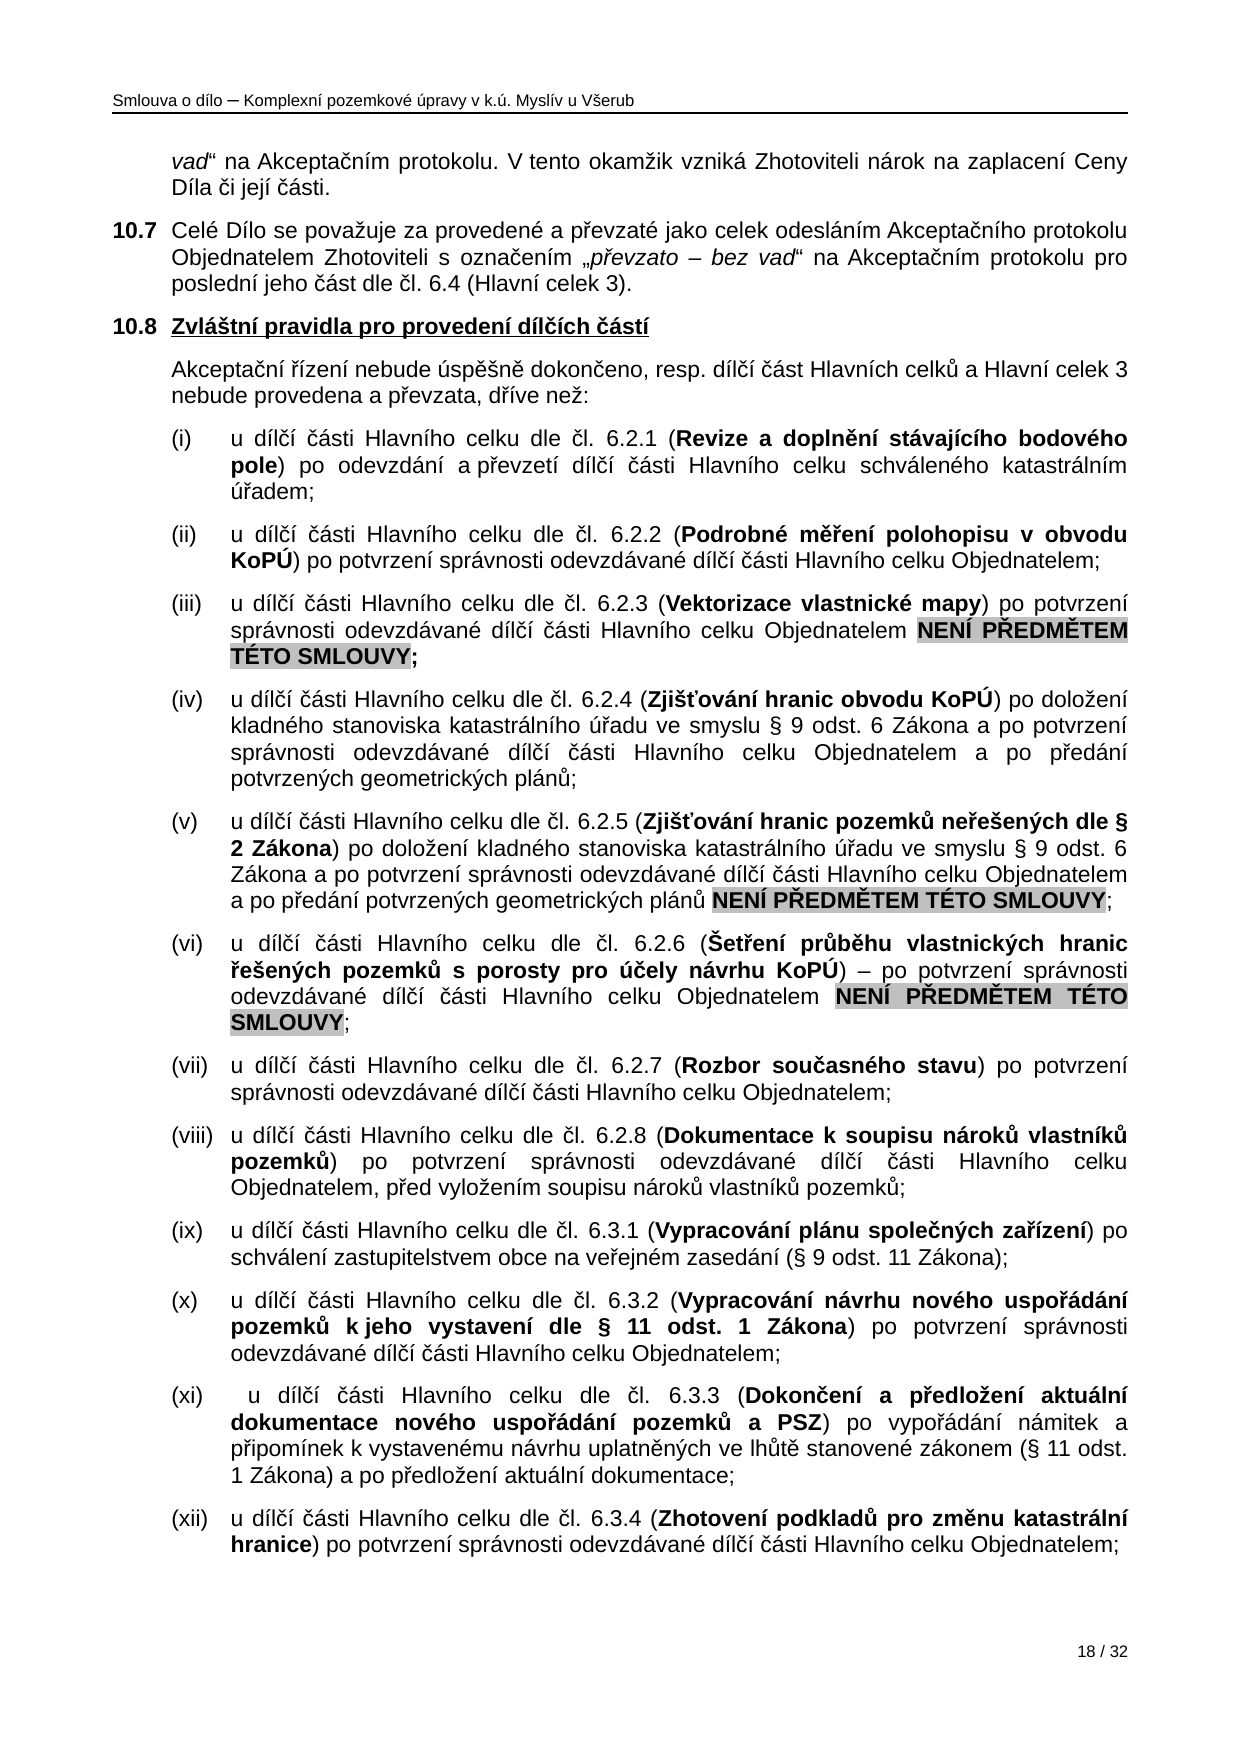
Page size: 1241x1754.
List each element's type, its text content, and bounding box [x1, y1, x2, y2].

text Celé Dílo se považuje za provedené a převzaté jako celek odesláním Akceptačního protokolu Objednatelem Zhotoviteli s označením „převzato – bez vad“ na Akceptačním protokolu pro poslední jeho část dle čl. 6.4 (Hlavní celek 3). [112, 217, 1128, 296]
list u dílčí části Hlavního celku dle čl. 6.3.4 (Zhotovení podkladů pro změnu katastrální hranice) po potvrzení správnosti odevzdávané dílčí části Hlavního celku Objednatelem; [171, 1504, 1128, 1557]
list u dílčí části Hlavního celku dle čl. 6.2.1 (Revize a doplnění stávajícího bodového pole) po odevzdání a převzetí dílčí části Hlavního celku schváleného katastrálním úřadem; [171, 425, 1128, 504]
list u dílčí části Hlavního celku dle čl. 6.2.7 (Rozbor současného stavu) po potvrzení správnosti odevzdávané dílčí části Hlavního celku Objednatelem; [171, 1052, 1128, 1105]
text Zvláštní pravidla pro provedení dílčích částí [112, 313, 1128, 339]
list u dílčí části Hlavního celku dle čl. 6.2.4 (Zjišťování hranic obvodu KoPÚ) po doložení kladného stanoviska katastrálního úřadu ve smyslu § 9 odst. 6 Zákona a po potvrzení správnosti odevzdávané dílčí části Hlavního celku Objednatelem a po předání potvrzených geometrických plánů; [171, 686, 1128, 791]
list u dílčí části Hlavního celku dle čl. 6.3.2 (Vypracování návrhu nového uspořádání pozemků k jeho vystavení dle § 11 odst. 1 Zákona) po potvrzení správnosti odevzdávané dílčí části Hlavního celku Objednatelem; [171, 1287, 1128, 1366]
list u dílčí části Hlavního celku dle čl. 6.2.2 (Podrobné měření polohopisu v obvodu KoPÚ) po potvrzení správnosti odevzdávané dílčí části Hlavního celku Objednatelem; [171, 521, 1128, 574]
list u dílčí části Hlavního celku dle čl. 6.3.3 (Dokončení a předložení aktuální dokumentace nového uspořádání pozemků a PSZ) po vypořádání námitek a připomínek k vystavenému návrhu uplatněných ve lhůtě stanovené zákonem (§ 11 odst. 1 Zákona) a po předložení aktuální dokumentace; [171, 1382, 1128, 1488]
list Akceptační řízení nebude úspěšně dokončeno, resp. dílčí část Hlavních celků a Hlavní celek 3 nebude provedena a převzata, dříve než: [171, 356, 1128, 408]
list u dílčí části Hlavního celku dle čl. 6.2.8 (Dokumentace k soupisu nároků vlastníků pozemků) po potvrzení správnosti odevzdávané dílčí části Hlavního celku Objednatelem, před vyložením soupisu nároků vlastníků pozemků; [171, 1122, 1128, 1201]
list u dílčí části Hlavního celku dle čl. 6.2.6 (Šetření průběhu vlastnických hranic řešených pozemků s porosty pro účely návrhu KoPÚ) – po potvrzení správnosti odevzdávané dílčí části Hlavního celku Objednatelem NENÍ PŘEDMĚTEM TÉTO SMLOUVY; [171, 930, 1128, 1036]
list u dílčí části Hlavního celku dle čl. 6.2.3 (Vektorizace vlastnické mapy) po potvrzení správnosti odevzdávané dílčí části Hlavního celku Objednatelem NENÍ PŘEDMĚTEM TÉTO SMLOUVY; [171, 590, 1128, 669]
list u dílčí části Hlavního celku dle čl. 6.3.1 (Vypracování plánu společných zařízení) po schválení zastupitelstvem obce na veřejném zasedání (§ 9 odst. 11 Zákona); [171, 1217, 1128, 1270]
list u dílčí části Hlavního celku dle čl. 6.2.5 (Zjišťování hranic pozemků neřešených dle § 2 Zákona) po doložení kladného stanoviska katastrálního úřadu ve smyslu § 9 odst. 6 Zákona a po potvrzení správnosti odevzdávané dílčí části Hlavního celku Objednatelem a po předání potvrzených geometrických plánů NENÍ PŘEDMĚTEM TÉTO SMLOUVY; [171, 808, 1128, 913]
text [112, 148, 1128, 200]
